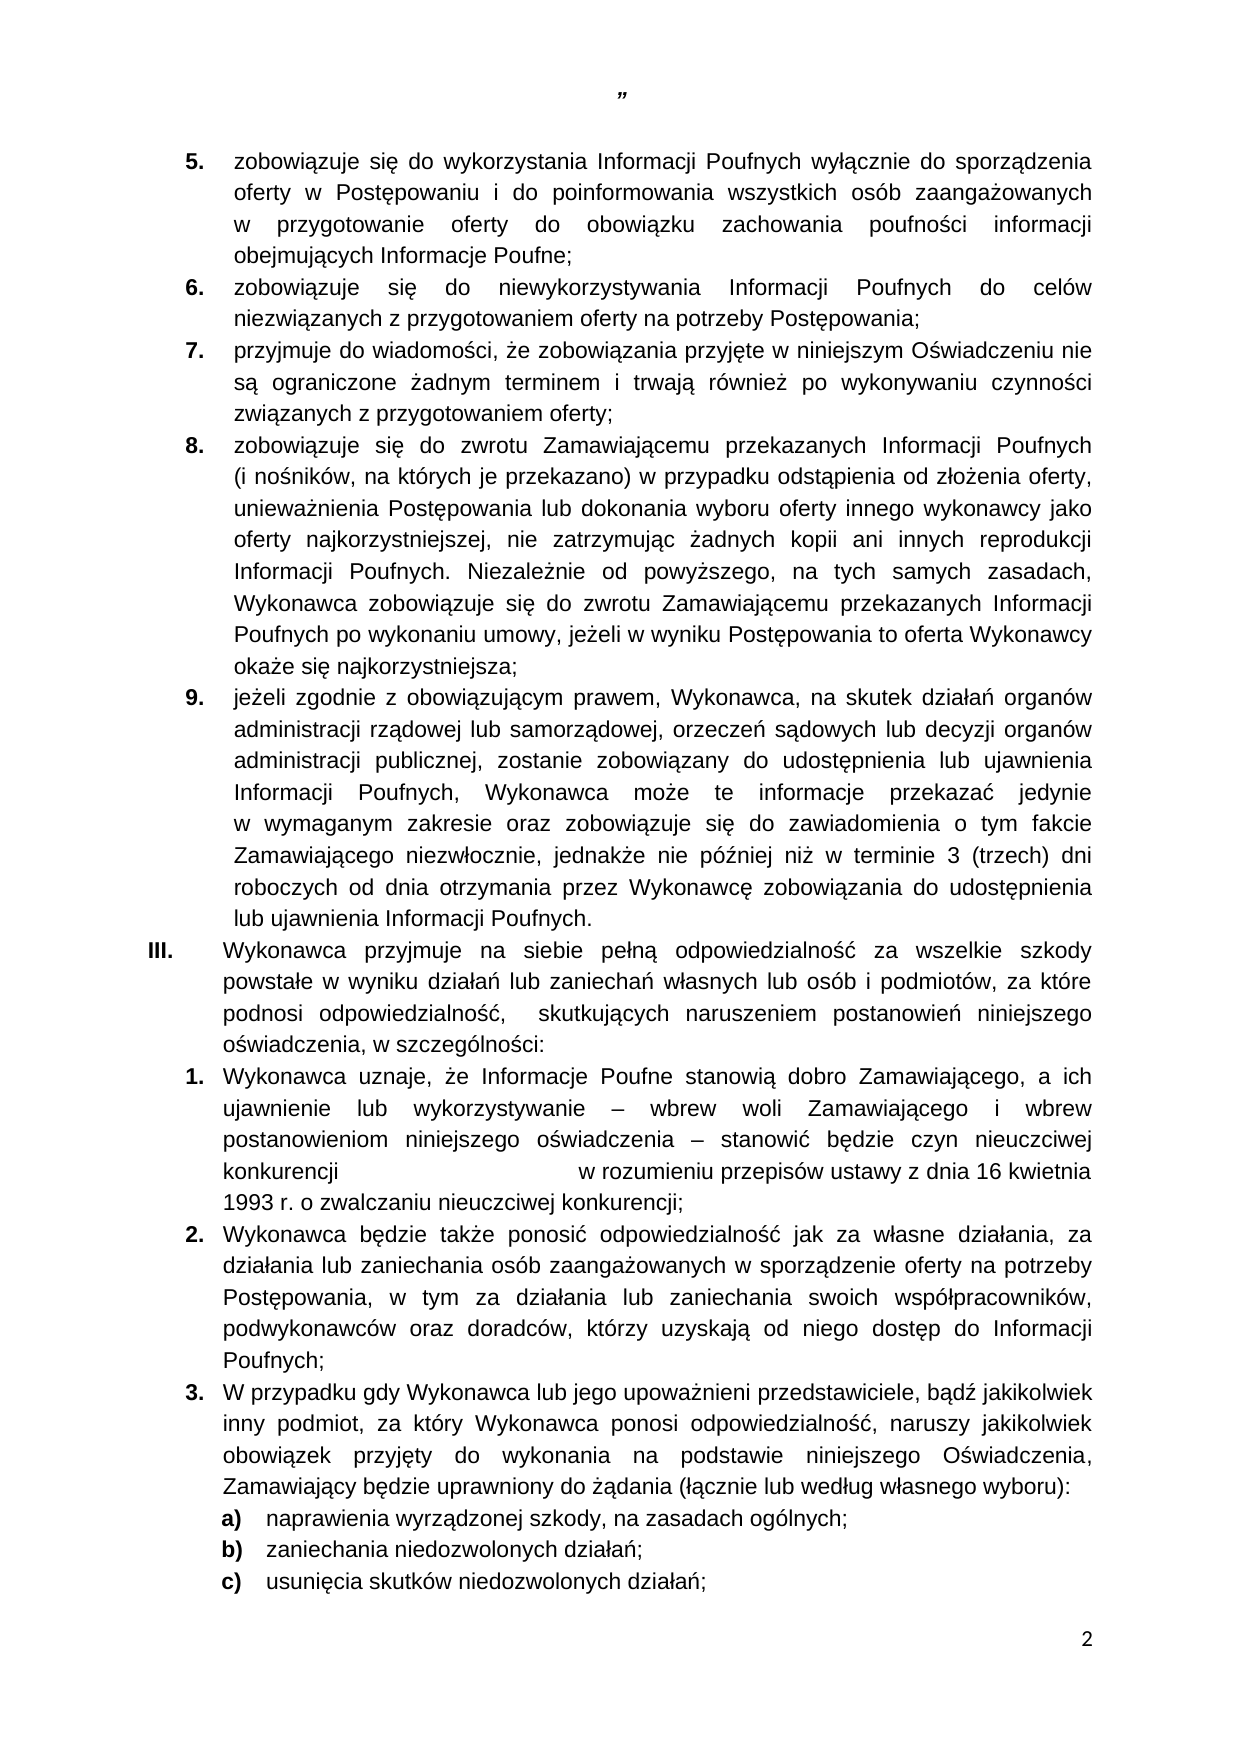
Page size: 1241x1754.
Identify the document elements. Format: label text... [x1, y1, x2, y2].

list Wykonawca przyjmuje na siebie pełną odpowiedzialność za wszelkie szkody powstałe w wyniku działań lub zaniechań własnych lub osób i podmiotów, za które podnosi odpowiedzialność, skutkujących naruszeniem postanowień niniejszego oświadczenia, w szczególności: [148, 937, 1093, 1058]
list zobowiązuje się do wykorzystania Informacji Poufnych wyłącznie do sporządzenia oferty w Postępowaniu i do poinformowania wszystkich osób zaangażowanych w przygotowanie oferty do obowiązku zachowania poufności informacji obejmujących Informacje Poufne; [185, 148, 1093, 269]
list naprawienia wyrządzonej szkody, na zasadach ogólnych; [184, 1505, 1093, 1531]
list zobowiązuje się do zwrotu Zamawiającemu przekazanych Informacji Poufnych (i nośników, na których je przekazano) w przypadku odstąpienia od złożenia oferty, unieważnienia Postępowania lub dokonania wyboru oferty innego wykonawcy jako oferty najkorzystniejszej, nie zatrzymując żadnych kopii ani innych reprodukcji Informacji Poufnych. Niezależnie od powyższego, na tych samych zasadach, Wykonawca zobowiązuje się do zwrotu Zamawiającemu przekazanych Informacji Poufnych po wykonaniu umowy, jeżeli w wyniku Postępowania to oferta Wykonawcy okaże się najkorzystniejsza; [185, 432, 1093, 679]
list W przypadku gdy Wykonawca lub jego upoważnieni przedstawiciele, bądź jakikolwiek inny podmiot, za który Wykonawca ponosi odpowiedzialność, naruszy jakikolwiek obowiązek przyjęty do wykonania na podstawie niniejszego Oświadczenia, Zamawiający będzie uprawniony do żądania (łącznie lub według własnego wyboru): [185, 1378, 1093, 1499]
list zobowiązuje się do niewykorzystywania Informacji Poufnych do celów niezwiązanych z przygotowaniem oferty na potrzeby Postępowania; [185, 274, 1093, 332]
list jeżeli zgodnie z obowiązującym prawem, Wykonawca, na skutek działań organów administracji rządowej lub samorządowej, orzeczeń sądowych lub decyzji organów administracji publicznej, zostanie zobowiązany do udostępnienia lub ujawnienia Informacji Poufnych, Wykonawca może te informacje przekazać jedynie w wymaganym zakresie oraz zobowiązuje się do zawiadomienia o tym fakcie Zamawiającego niezwłocznie, jednakże nie później niż w terminie 3 (trzech) dni roboczych od dnia otrzymania przez Wykonawcę zobowiązania do udostępnienia lub ujawnienia Informacji Poufnych. [185, 684, 1093, 931]
list Wykonawca będzie także ponosić odpowiedzialność jak za własne działania, za działania lub zaniechania osób zaangażowanych w sporządzenie oferty na potrzeby Postępowania, w tym za działania lub zaniechania swoich współpracowników, podwykonawców oraz doradców, którzy uzyskają od niego dostęp do Informacji Poufnych; [185, 1221, 1093, 1373]
list Wykonawca uznaje, że Informacje Poufne stanowią dobro Zamawiającego, a ich ujawnienie lub wykorzystywanie – wbrew woli Zamawiającego i wbrew postanowieniom niniejszego oświadczenia – stanowić będzie czyn nieuczciwej konkurencji w rozumieniu przepisów ustawy z dnia 16 kwietnia 1993 r. o zwalczaniu nieuczciwej konkurencji; [185, 1063, 1093, 1216]
list usunięcia skutków niedozwolonych działań; [184, 1568, 1093, 1594]
list zaniechania niedozwolonych działań; [184, 1536, 1093, 1563]
list przyjmuje do wiadomości, że zobowiązania przyjęte w niniejszym Oświadczeniu nie są ograniczone żadnym terminem i trwają również po wykonywaniu czynności związanych z przygotowaniem oferty; [185, 337, 1093, 426]
